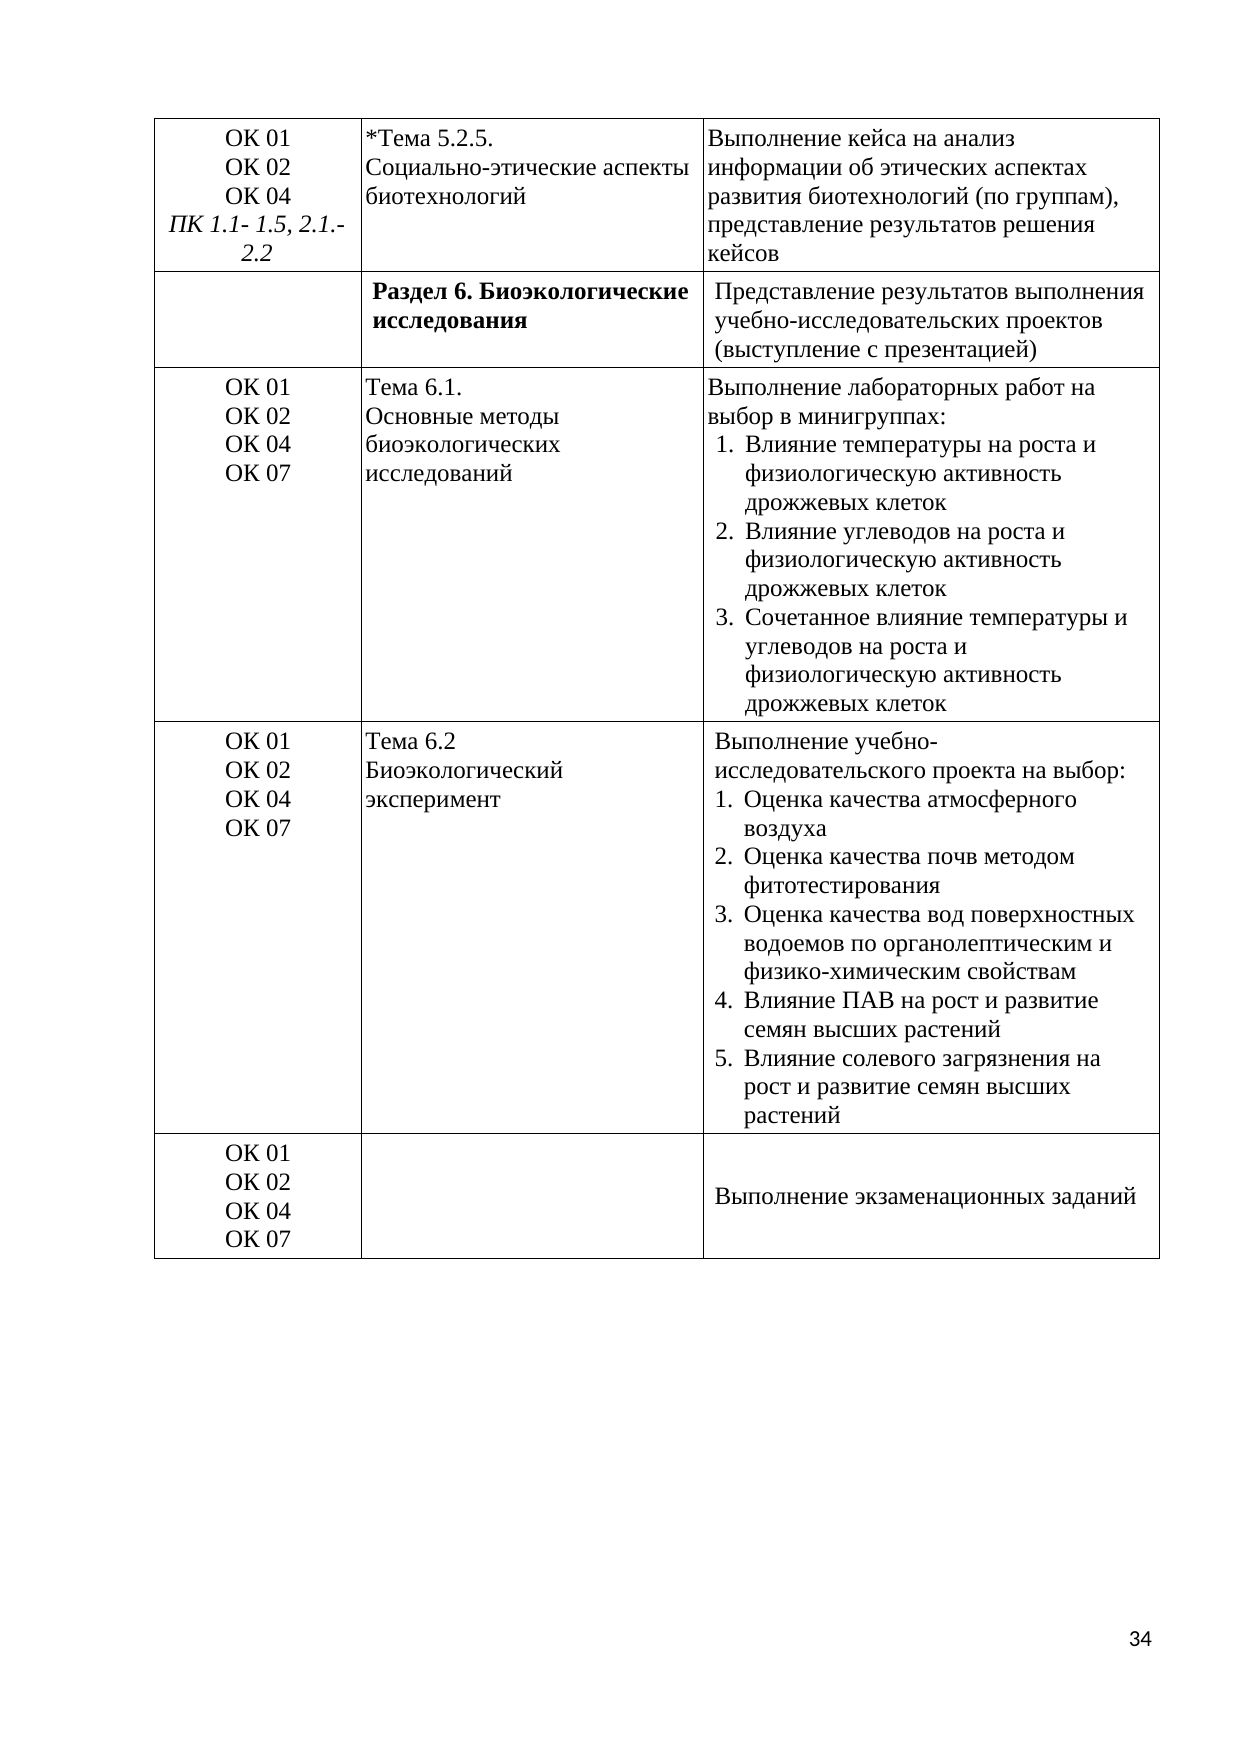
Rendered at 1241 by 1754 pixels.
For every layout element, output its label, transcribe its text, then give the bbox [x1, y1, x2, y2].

table_cell [362, 1134, 703, 1257]
table_cell Выполнение экзаменационных заданий [704, 1134, 1159, 1257]
table_cell Выполнение кейса на анализ информации об этических аспектах развития биотехнологий (по группам), представление результатов решения кейсов [704, 119, 1159, 271]
table_cell ОК 01 ОК 02 ОК 04 ОК 07 [155, 1134, 361, 1257]
table_cell Представление результатов выполнения учебно-исследовательских проектов (выступление с презентацией) [704, 272, 1159, 367]
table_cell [155, 119, 361, 271]
table_cell *Тема 5.2.5. Социально-этические аспекты биотехнологий [362, 119, 703, 271]
table_cell [155, 272, 361, 367]
table_cell Раздел 6. Биоэкологические исследования [362, 272, 703, 367]
table_cell Выполнение учебно-исследовательского проекта на выбор: Оценка качества атмосферного воздуха Оценка качества почв методом фитотестирования Оценка качества вод поверхностных водоемов по органолептическим и физико-химическим свойствам Влияние ПАВ на рост и развитие семян высших растений Влияние солевого загрязнения на рост и развитие семян высших растений [704, 722, 1159, 1133]
table_cell Тема 6.2 Биоэкологический эксперимент [362, 722, 703, 1133]
table_cell Тема 6.1. Основные методы биоэкологических исследований [362, 368, 703, 721]
table_cell ОК 01 ОК 02 ОК 04 ОК 07 [155, 368, 361, 721]
table_cell Выполнение лабораторных работ на выбор в минигруппах: Влияние температуры на роста и физиологическую активность дрожжевых клеток Влияние углеводов на роста и физиологическую активность дрожжевых клеток Сочетанное влияние температуры и углеводов на роста и физиологическую активность дрожжевых клеток [704, 368, 1159, 721]
table_cell ОК 01 ОК 02 ОК 04 ОК 07 [155, 722, 361, 1133]
